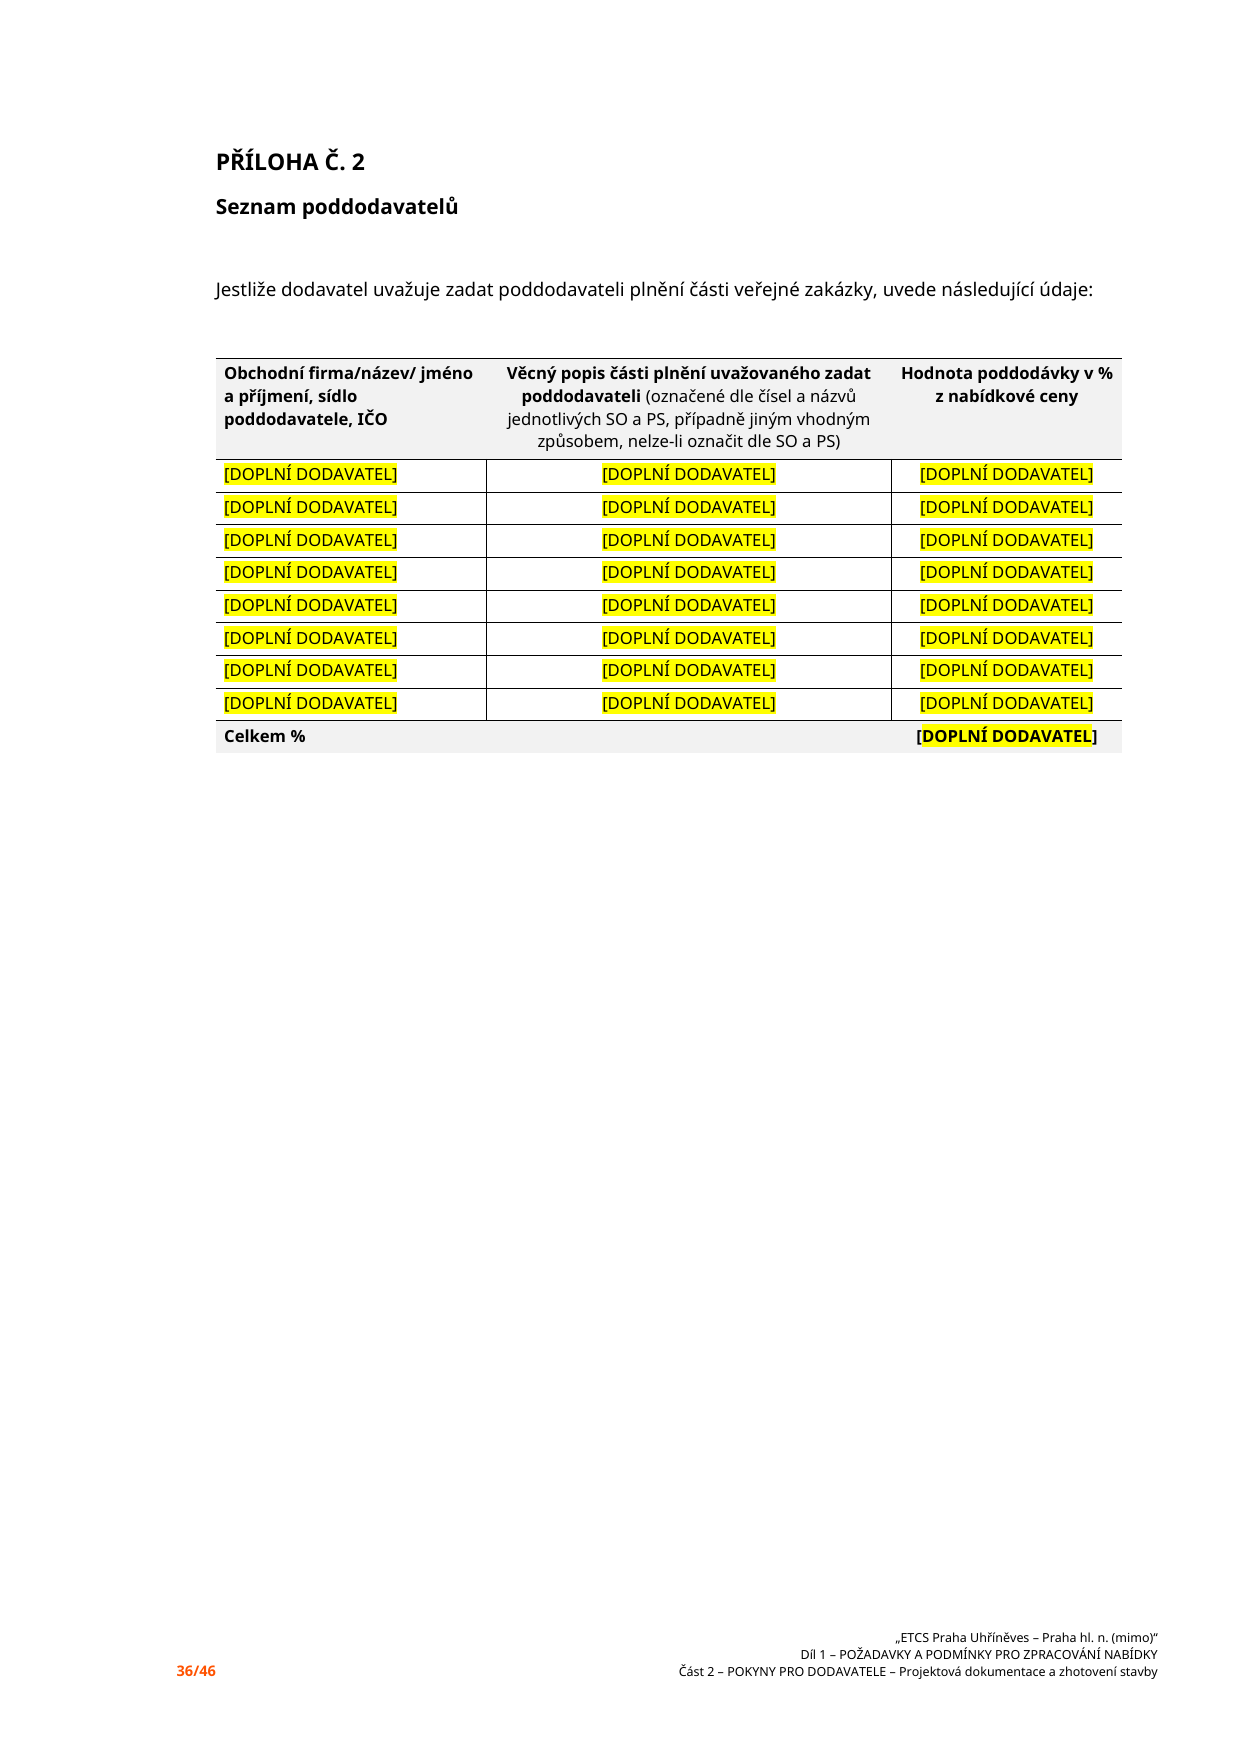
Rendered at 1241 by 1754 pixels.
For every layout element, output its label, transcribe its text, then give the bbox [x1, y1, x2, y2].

table_header Věcný popis části plnění uvažovaného zadat poddodavateli (označené dle čísel a názvů jednotlivých SO a PS, případně jiným vhodným způsobem, nelze-li označit dle SO a PS) [486, 359, 891, 459]
table_cell [DOPLNÍ DODAVATEL] [216, 689, 486, 720]
table_cell [DOPLNÍ DODAVATEL] [487, 558, 891, 589]
table_cell [486, 721, 891, 753]
table_cell [DOPLNÍ DODAVATEL] [216, 591, 486, 622]
table_header Hodnota poddodávky v % z nabídkové ceny [891, 359, 1122, 459]
table_cell [DOPLNÍ DODAVATEL] [892, 493, 1122, 524]
table_cell [DOPLNÍ DODAVATEL] [216, 525, 486, 557]
table_header Obchodní firma/název/ jméno a příjmení, sídlo poddodavatele, IČO [216, 359, 486, 459]
table_cell [DOPLNÍ DODAVATEL] [487, 591, 891, 622]
table_cell [DOPLNÍ DODAVATEL] [216, 656, 486, 688]
table_cell [DOPLNÍ DODAVATEL] [892, 460, 1122, 491]
table_cell [DOPLNÍ DODAVATEL] [892, 591, 1122, 622]
text Příloha č. 2 [216, 146, 1122, 177]
table_cell [DOPLNÍ DODAVATEL] [216, 558, 486, 589]
table_cell [DOPLNÍ DODAVATEL] [487, 525, 891, 557]
table_cell [DOPLNÍ DODAVATEL] [487, 689, 891, 720]
text Seznam poddodavatelů [216, 192, 1122, 221]
table_cell [DOPLNÍ DODAVATEL] [892, 623, 1122, 655]
table_cell [DOPLNÍ DODAVATEL] [216, 460, 486, 491]
table_cell [DOPLNÍ DODAVATEL] [487, 623, 891, 655]
table_cell [DOPLNÍ DODAVATEL] [487, 460, 891, 491]
table_cell [DOPLNÍ DODAVATEL] [216, 493, 486, 524]
table_cell [DOPLNÍ DODAVATEL] [487, 656, 891, 688]
table_cell [DOPLNÍ DODAVATEL] [892, 656, 1122, 688]
table_cell [DOPLNÍ DODAVATEL] [487, 493, 891, 524]
table_cell Celkem % [216, 721, 486, 753]
table_cell [DOPLNÍ DODAVATEL] [216, 623, 486, 655]
table_cell [DOPLNÍ DODAVATEL] [891, 721, 1122, 753]
table_cell [DOPLNÍ DODAVATEL] [892, 558, 1122, 589]
text Jestliže dodavatel uvažuje zadat poddodavateli plnění části veřejné zakázky, uvede následující údaje: [216, 277, 1122, 302]
table_cell [DOPLNÍ DODAVATEL] [892, 525, 1122, 557]
table_cell [DOPLNÍ DODAVATEL] [892, 689, 1122, 720]
